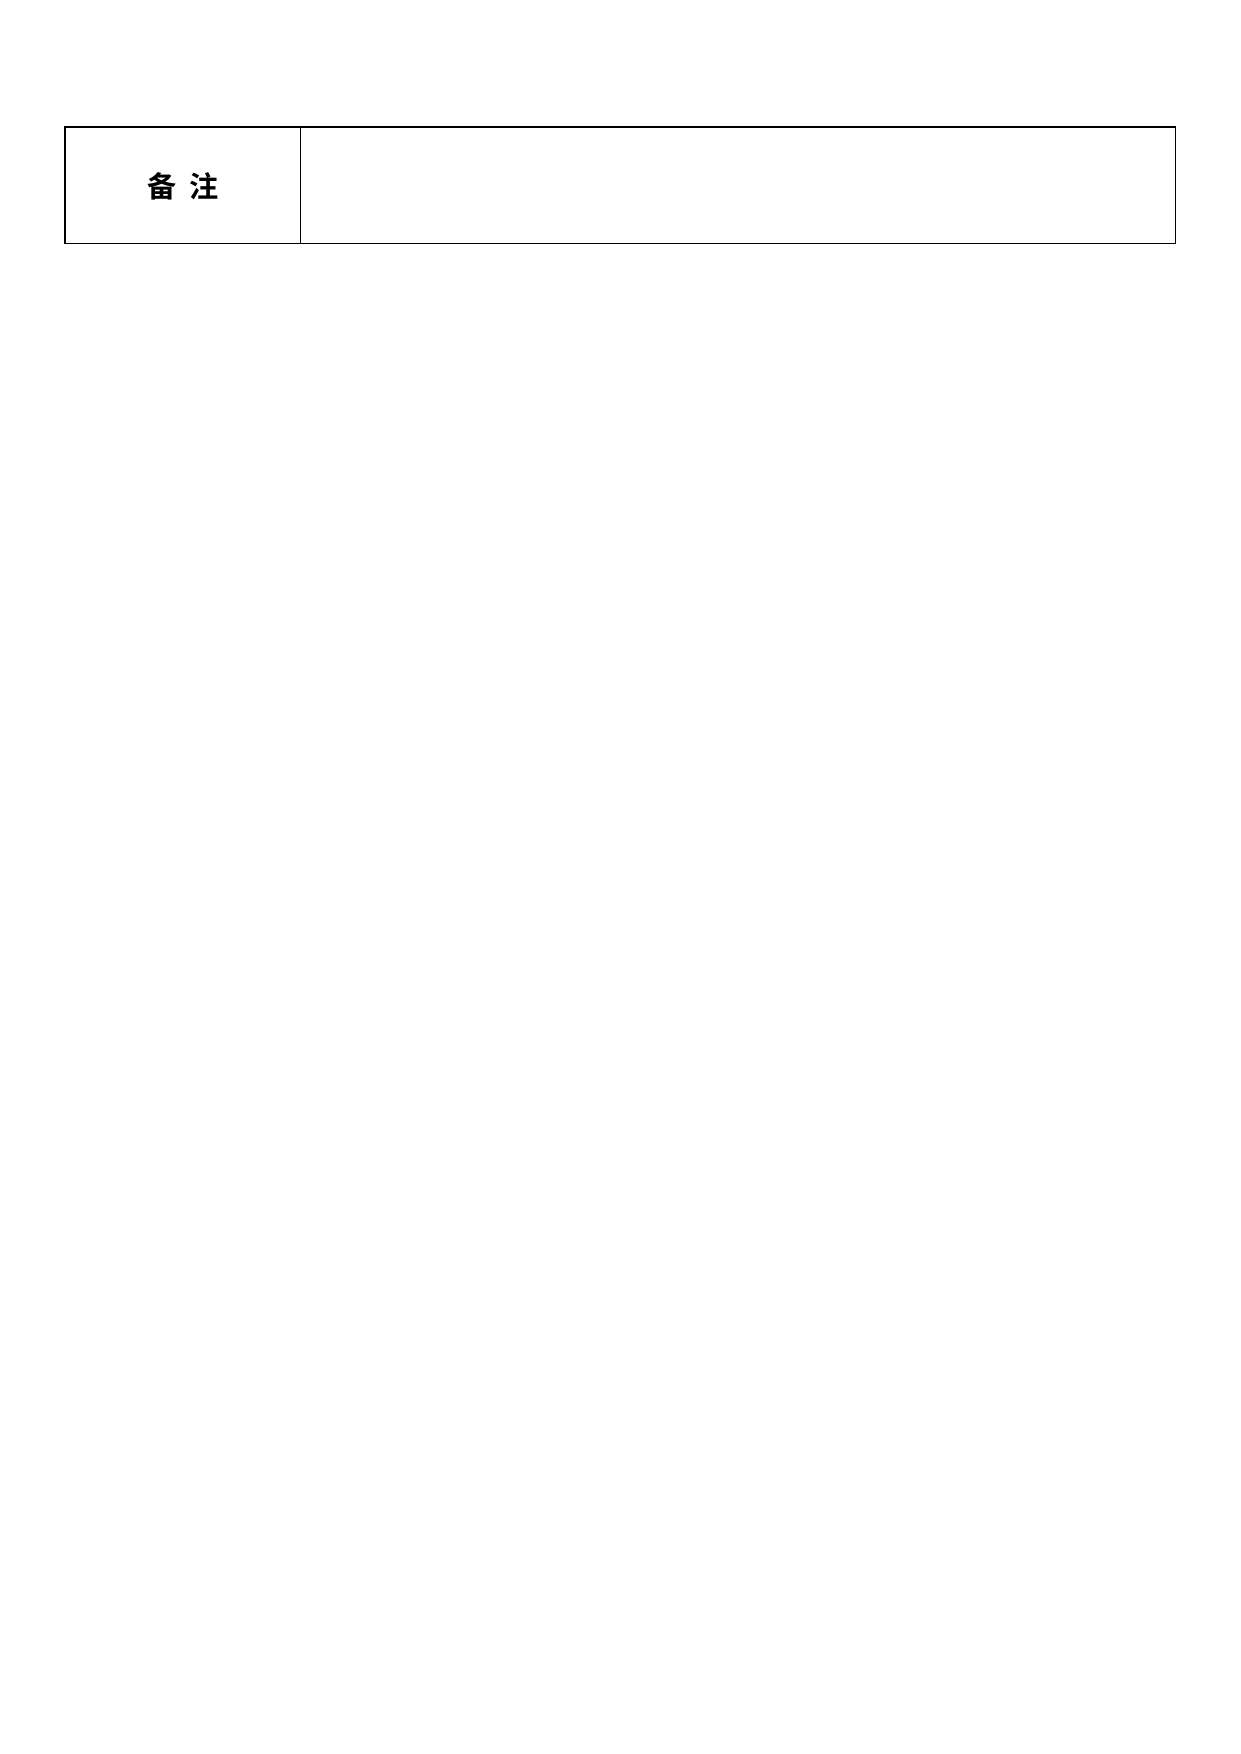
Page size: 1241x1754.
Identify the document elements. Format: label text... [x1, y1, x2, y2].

table_cell [301, 128, 1175, 243]
table_cell 备 注 [66, 128, 300, 243]
